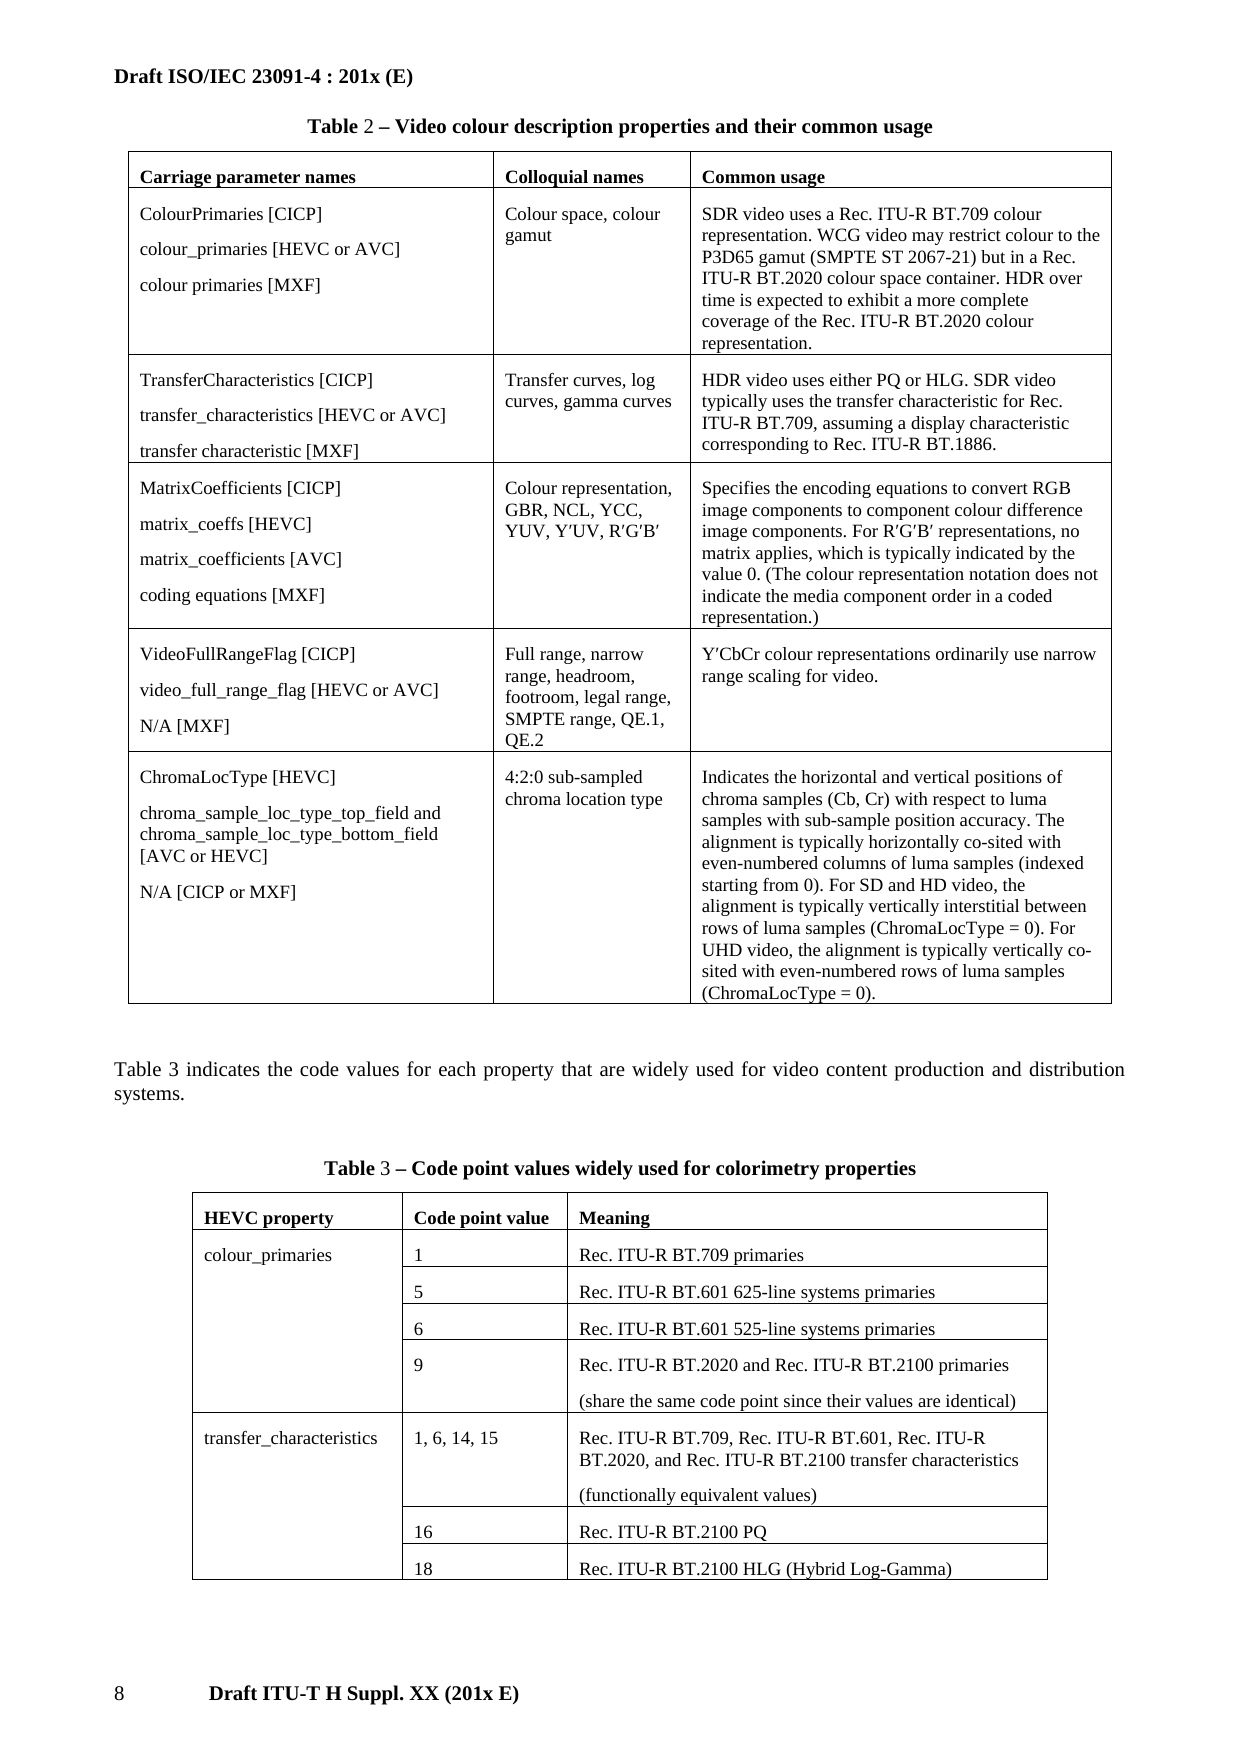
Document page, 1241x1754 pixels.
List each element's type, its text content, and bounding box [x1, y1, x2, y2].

table_cell ChromaLocType [HEVC] chroma_sample_loc_type_top_field and chroma_sample_loc_type_bottom_field [AVC or HEVC] N/A [CICP or MXF] [129, 752, 493, 1003]
table_cell Transfer curves, log curves, gamma curves [494, 355, 690, 462]
table_header Colloquial names [494, 152, 690, 187]
table_cell MatrixCoefficients [CICP] matrix_coeffs [HEVC] matrix_coefficients [AVC] coding equations [MXF] [129, 463, 493, 628]
table_cell 4:2:0 sub-sampled chroma location type [494, 752, 690, 1003]
table_header Common usage [691, 152, 1111, 187]
table_cell 1 [403, 1230, 567, 1266]
table_cell Full range, narrow range, headroom, footroom, legal range, SMPTE range, QE.1, QE.2 [494, 629, 690, 751]
text Table 2 – Video colour description properties and their common usage [114, 114, 1126, 138]
table_header HEVC property [193, 1193, 402, 1229]
table_header Meaning [568, 1193, 1047, 1229]
table_cell Colour space, colour gamut [494, 188, 690, 353]
table_header Code point value [403, 1193, 567, 1229]
table_cell 1, 6, 14, 15 [403, 1413, 567, 1506]
table_cell 18 [403, 1544, 567, 1579]
table_cell Rec. ITU-R BT.2100 HLG (Hybrid Log-Gamma) [568, 1544, 1047, 1579]
table_cell TransferCharacteristics [CICP] transfer_characteristics [HEVC or AVC] transfer characteristic [MXF] [129, 355, 493, 462]
table_header Carriage parameter names [129, 152, 493, 187]
table_cell VideoFullRangeFlag [CICP] video_full_range_flag [HEVC or AVC] N/A [MXF] [129, 629, 493, 751]
table_cell Rec. ITU-R BT.601 525-line systems primaries [568, 1304, 1047, 1339]
table_cell Y′CbCr colour representations ordinarily use narrow range scaling for video. [691, 629, 1111, 751]
table_cell HDR video uses either PQ or HLG. SDR video typically uses the transfer characteristic for Rec. ITU-R BT.709, assuming a display characteristic corresponding to Rec. ITU-R BT.1886. [691, 355, 1111, 462]
table_cell Rec. ITU-R BT.709, Rec. ITU-R BT.601, Rec. ITU-R BT.2020, and Rec. ITU-R BT.2100 transfer characteristics (functionally equivalent values) [568, 1413, 1047, 1506]
table_cell 16 [403, 1507, 567, 1542]
table_cell Specifies the encoding equations to convert RGB image components to component colour difference image components. For R′G′B′ representations, no matrix applies, which is typically indicated by the value 0. (The colour representation notation does not indicate the media component order in a coded representation.) [691, 463, 1111, 628]
table_cell 9 [403, 1340, 567, 1412]
table_cell Colour representation, GBR, NCL, YCC, YUV, Y′UV, R′G′B′ [494, 463, 690, 628]
table_cell 5 [403, 1267, 567, 1302]
table_cell 6 [403, 1304, 567, 1339]
table_cell Indicates the horizontal and vertical positions of chroma samples (Cb, Cr) with respect to luma samples with sub-sample position accuracy. The alignment is typically horizontally co-sited with even-numbered columns of luma samples (indexed starting from 0). For SD and HD video, the alignment is typically vertically interstitial between rows of luma samples (ChromaLocType = 0). For UHD video, the alignment is typically vertically co-sited with even-numbered rows of luma samples (ChromaLocType = 0). [691, 752, 1111, 1003]
table_cell colour_primaries [193, 1230, 402, 1412]
table_cell Rec. ITU-R BT.2100 PQ [568, 1507, 1047, 1542]
table_cell Rec. ITU-R BT.601 625-line systems primaries [568, 1267, 1047, 1302]
table_cell ColourPrimaries [CICP] colour_primaries [HEVC or AVC] colour primaries [MXF] [129, 188, 493, 353]
table_cell Rec. ITU-R BT.2020 and Rec. ITU-R BT.2100 primaries (share the same code point since their values are identical) [568, 1340, 1047, 1412]
text Table 3 – Code point values widely used for colorimetry properties [114, 1156, 1126, 1179]
text Table 3 indicates the code values for each property that are widely used for video content production and distribution systems. [114, 1057, 1126, 1105]
table_cell Rec. ITU-R BT.709 primaries [568, 1230, 1047, 1266]
table_cell SDR video uses a Rec. ITU-R BT.709 colour representation. WCG video may restrict colour to the P3D65 gamut (SMPTE ST 2067-21) but in a Rec. ITU-R BT.2020 colour space container. HDR over time is expected to exhibit a more complete coverage of the Rec. ITU-R BT.2020 colour representation. [691, 188, 1111, 353]
table_cell transfer_characteristics [193, 1413, 402, 1579]
